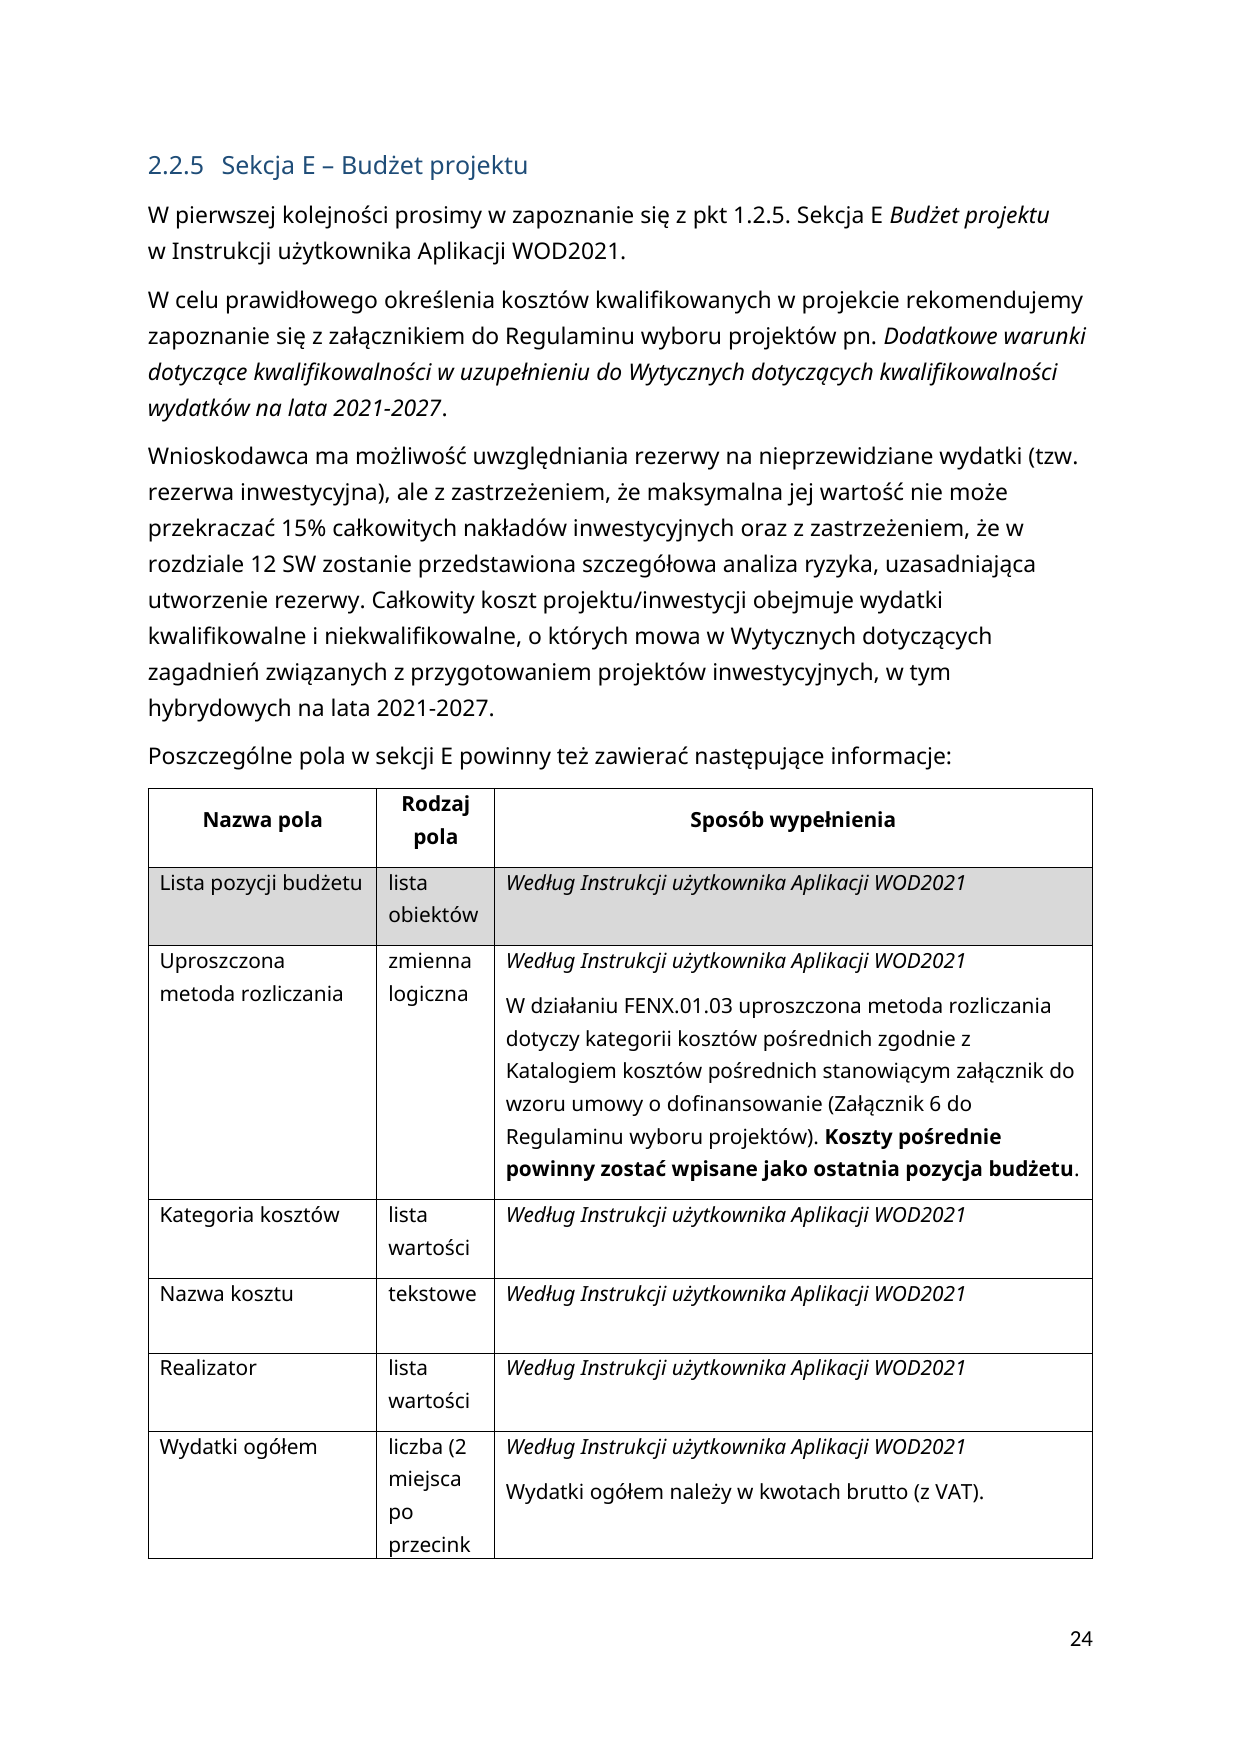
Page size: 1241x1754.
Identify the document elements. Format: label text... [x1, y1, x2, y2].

text Poszczególne pola w sekcji E powinny też zawierać następujące informacje: [148, 740, 1093, 771]
table_cell zmienna logiczna [377, 946, 494, 1199]
text Wnioskodawca ma możliwość uwzględniania rezerwy na nieprzewidziane wydatki (tzw. rezerwa inwestycyjna), ale z zastrzeżeniem, że maksymalna jej wartość nie może przekraczać 15% całkowitych nakładów inwestycyjnych oraz z zastrzeżeniem, że w rozdziale 12 SW zostanie przedstawiona szczegółowa analiza ryzyka, uzasadniająca utworzenie rezerwy. Całkowity koszt projektu/inwestycji obejmuje wydatki kwalifikowalne i niekwalifikowalne, o których mowa w Wytycznych dotyczących zagadnień związanych z przygotowaniem projektów inwestycyjnych, w tym hybrydowych na lata 2021-2027. [148, 440, 1093, 723]
table_cell tekstowe [377, 1279, 494, 1352]
text W celu prawidłowego określenia kosztów kwalifikowanych w projekcie rekomendujemy zapoznanie się z załącznikiem do Regulaminu wyboru projektów pn. Dodatkowe warunki dotyczące kwalifikowalności w uzupełnieniu do Wytycznych dotyczących kwalifikowalności wydatków na lata 2021-2027. [148, 284, 1093, 423]
table_cell Uproszczona metoda rozliczania [149, 946, 376, 1199]
text W pierwszej kolejności prosimy w zapoznanie się z pkt 1.2.5. Sekcja E Budżet projektu w Instrukcji użytkownika Aplikacji WOD2021. [148, 199, 1093, 266]
table_cell Według Instrukcji użytkownika Aplikacji WOD2021 W działaniu FENX.01.03 uproszczona metoda rozliczania dotyczy kategorii kosztów pośrednich zgodnie z Katalogiem kosztów pośrednich stanowiącym załącznik do wzoru umowy o dofinansowanie (Załącznik 6 do Regulaminu wyboru projektów). Koszty pośrednie powinny zostać wpisane jako ostatnia pozycja budżetu. [495, 946, 1092, 1199]
table_header Rodzaj pola [377, 789, 494, 867]
table_cell Wydatki ogółem [149, 1432, 376, 1558]
table_cell liczba (2 miejsca po przecinku) [377, 1432, 494, 1558]
table_cell Kategoria kosztów [149, 1200, 376, 1278]
table_cell Według Instrukcji użytkownika Aplikacji WOD2021 [495, 1200, 1092, 1278]
table_cell Według Instrukcji użytkownika Aplikacji WOD2021 [495, 868, 1092, 945]
table_cell Według Instrukcji użytkownika Aplikacji WOD2021 [495, 1354, 1092, 1431]
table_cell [495, 1432, 1092, 1558]
table_cell lista wartości [377, 1354, 494, 1431]
table_cell Nazwa kosztu [149, 1279, 376, 1352]
table_cell lista obiektów [377, 868, 494, 945]
table_cell Według Instrukcji użytkownika Aplikacji WOD2021 [495, 1279, 1092, 1352]
table_cell Lista pozycji budżetu [149, 868, 376, 945]
table_header Sposób wypełnienia [495, 789, 1092, 867]
table_cell lista wartości [377, 1200, 494, 1278]
subtitle 2.2.5 Sekcja E – Budżet projektu [148, 148, 1093, 182]
table_cell Realizator [149, 1354, 376, 1431]
table_header Nazwa pola [149, 789, 376, 867]
